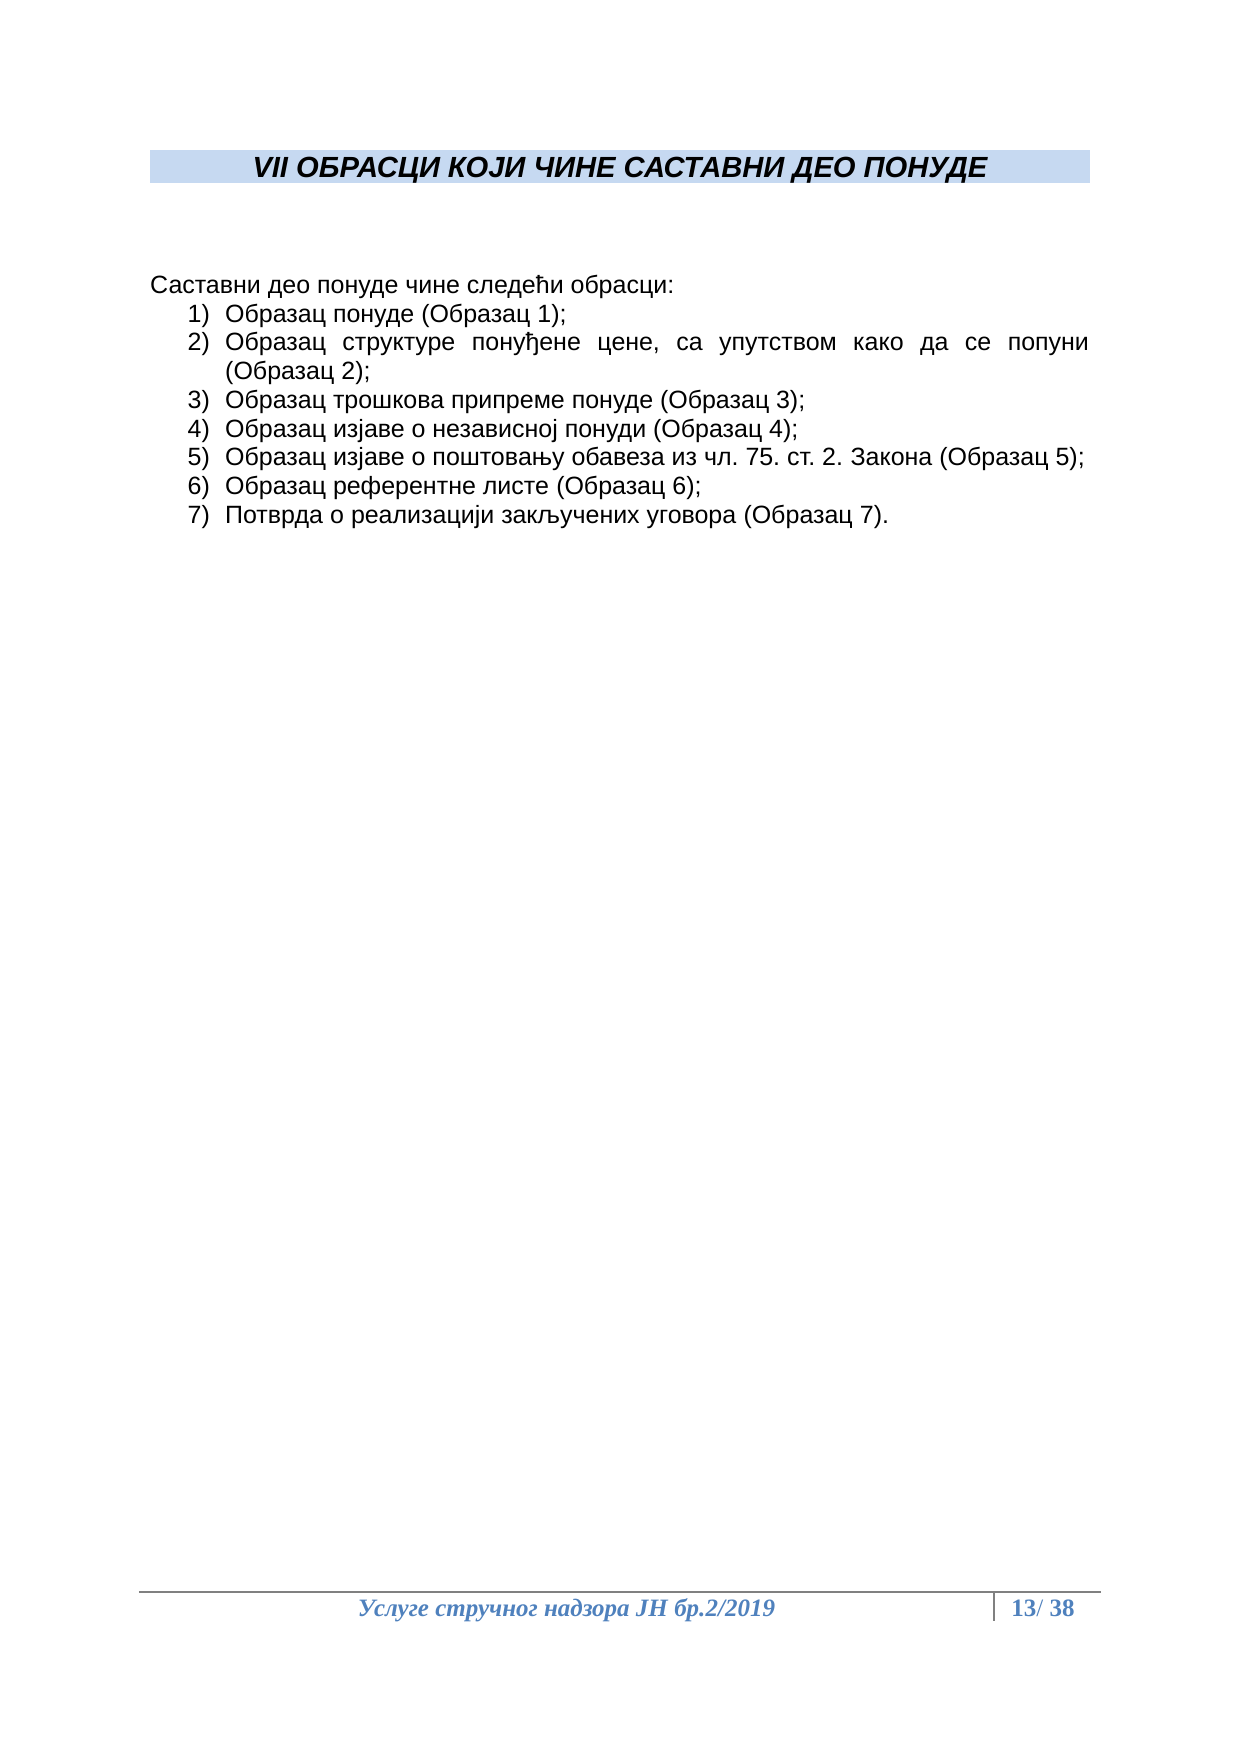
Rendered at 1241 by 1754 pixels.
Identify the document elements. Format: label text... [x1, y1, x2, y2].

list Образац изјаве о поштовању обавеза из чл. 75. ст. 2. Закона (Образац 5); [187, 442, 1090, 471]
list Саставни део понуде чине следећи обрасци: [150, 270, 1090, 298]
list VII ОБРАСЦИ КОЈИ ЧИНЕ САСТАВНИ ДЕО ПОНУДЕ [150, 150, 1090, 183]
list Образац структуре понуђене цене, са упутством како да се попуни (Образац 2); [187, 327, 1090, 385]
list Потврда o реализацији закључених уговора (Образац 7). [187, 500, 1090, 528]
list Образац изјаве о независној понуди (Образац 4); [187, 413, 1090, 442]
list Образац референтне листе (Образац 6); [187, 471, 1090, 500]
list Образац трошкова припреме понуде (Образац 3); [187, 385, 1090, 413]
list Образац понуде (Образац 1); [187, 298, 1090, 327]
